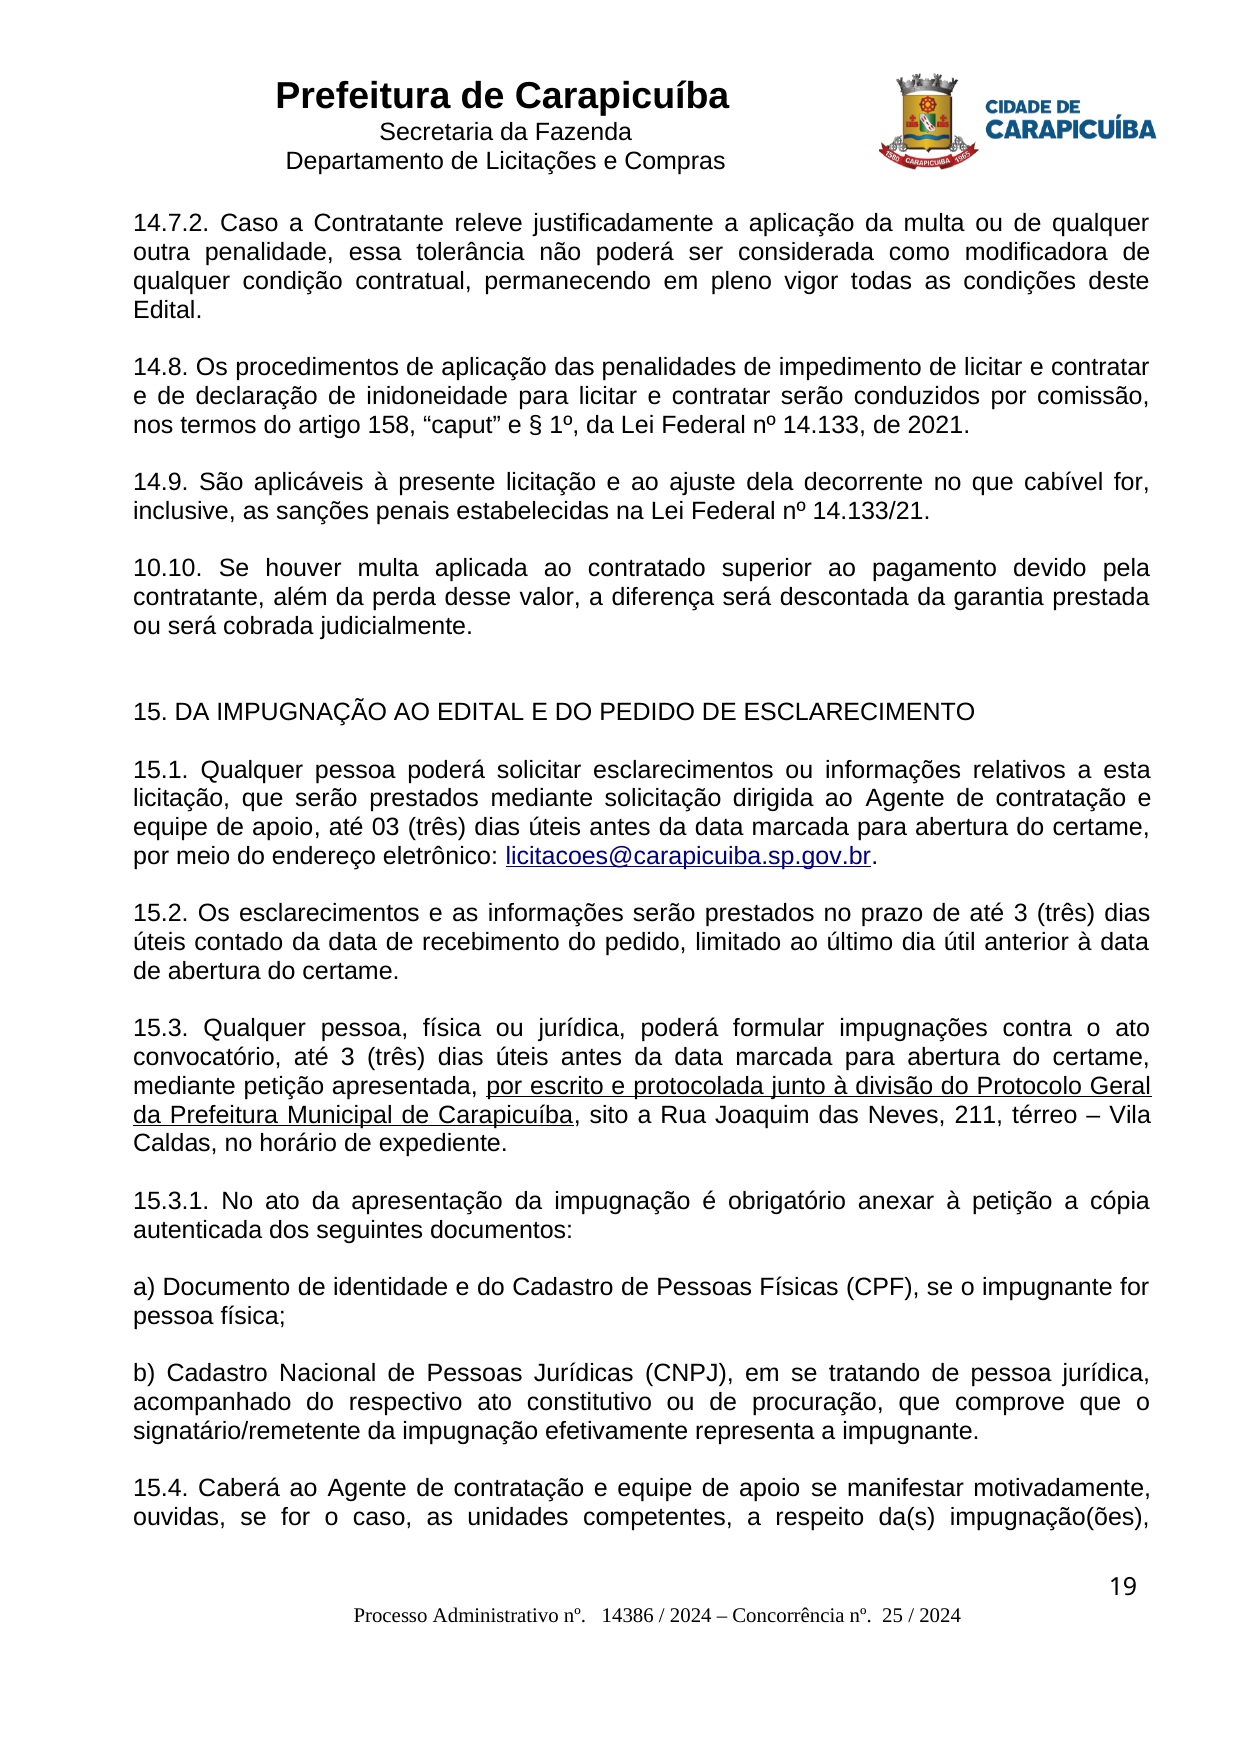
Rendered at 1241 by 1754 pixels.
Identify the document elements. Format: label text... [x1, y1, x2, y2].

text 15.3. Qualquer pessoa, física ou jurídica, poderá formular impugnações contra o ato convocatório, até 3 (três) dias úteis antes da data marcada para abertura do certame, mediante petição apresentada, por escrito e protocolada junto à divisão do Protocolo Geral da Prefeitura Municipal de Carapicuíba, sito a Rua Joaquim das Neves, 211, térreo – Vila Caldas, no horário de expediente. [133, 1013, 1152, 1157]
text a) Documento de identidade e do Cadastro de Pessoas Físicas (CPF), se o impugnante for pessoa física; [133, 1272, 1152, 1330]
text 15.3.1. No ato da apresentação da impugnação é obrigatório anexar à petição a cópia autenticada dos seguintes documentos: [133, 1186, 1152, 1243]
text 14.9. São aplicáveis à presente licitação e ao ajuste dela decorrente no que cabível for, inclusive, as sanções penais estabelecidas na Lei Federal nº 14.133/21. [133, 467, 1152, 525]
text 10.10. Se houver multa aplicada ao contratado superior ao pagamento devido pela contratante, além da perda desse valor, a diferença será descontada da garantia prestada ou será cobrada judicialmente. [133, 553, 1152, 640]
text 14.8. Os procedimentos de aplicação das penalidades de impedimento de licitar e contratar e de declaração de inidoneidade para licitar e contratar serão conduzidos por comissão, nos termos do artigo 158, “caput” e § 1º, da Lei Federal nº 14.133, de 2021. [133, 352, 1152, 438]
text 15.1. Qualquer pessoa poderá solicitar esclarecimentos ou informações relativos a esta licitação, que serão prestados mediante solicitação dirigida ao Agente de contratação e equipe de apoio, até 03 (três) dias úteis antes da data marcada para abertura do certame, por meio do endereço eletrônico: licitacoes@carapicuiba.sp.gov.br. [133, 755, 1152, 870]
text b) Cadastro Nacional de Pessoas Jurídicas (CNPJ), em se tratando de pessoa jurídica, acompanhado do respectivo ato constitutivo ou de procuração, que comprove que o signatário/remetente da impugnação efetivamente representa a impugnante. [133, 1358, 1152, 1445]
text 14.7.2. Caso a Contratante releve justificadamente a aplicação da multa ou de qualquer outra penalidade, essa tolerância não poderá ser considerada como modificadora de qualquer condição contratual, permanecendo em pleno vigor todas as condições deste Edital. [133, 208, 1152, 323]
text 15. DA IMPUGNAÇÃO AO EDITAL E DO PEDIDO DE ESCLARECIMENTO [133, 697, 1152, 726]
text 15.2. Os esclarecimentos e as informações serão prestados no prazo de até 3 (três) dias úteis contado da data de recebimento do pedido, limitado ao último dia útil anterior à data de abertura do certame. [133, 898, 1152, 985]
picture [877, 65, 1159, 172]
